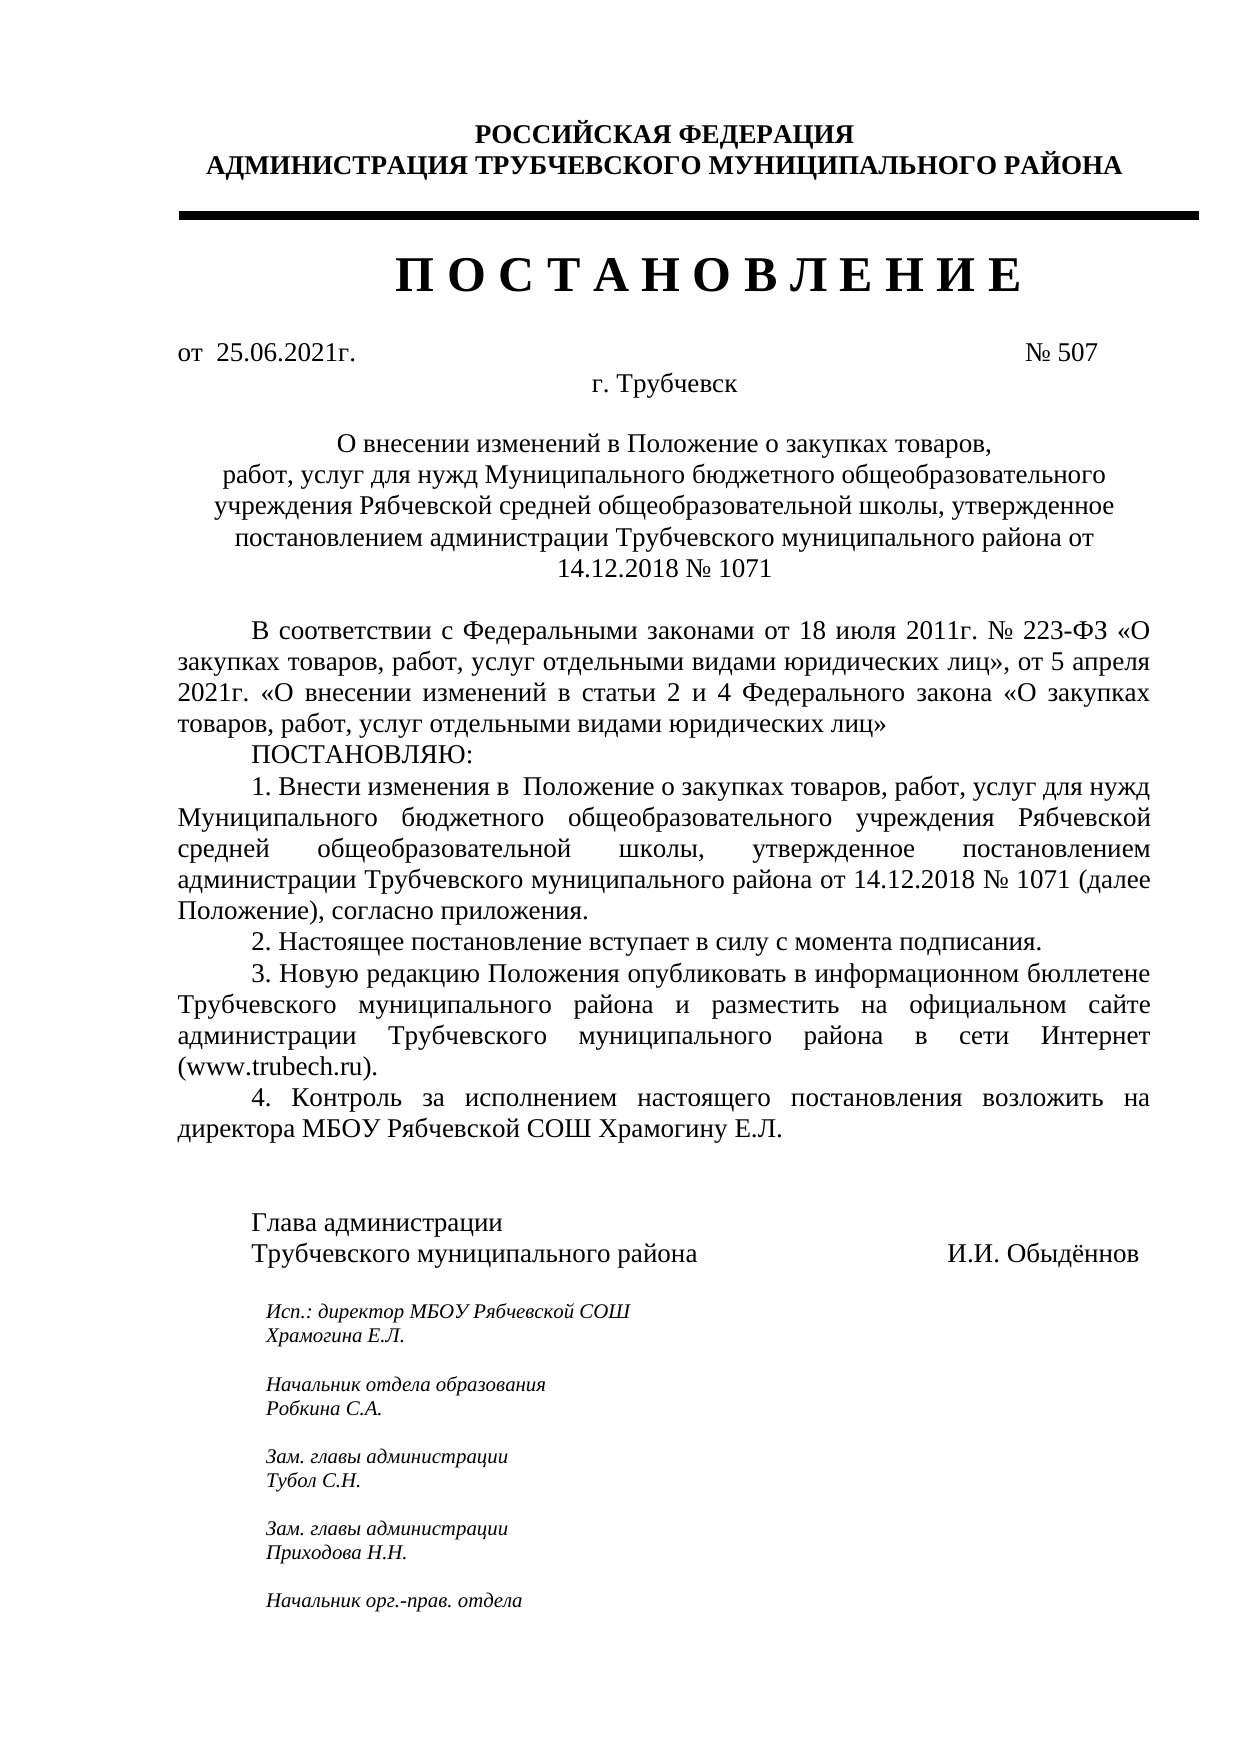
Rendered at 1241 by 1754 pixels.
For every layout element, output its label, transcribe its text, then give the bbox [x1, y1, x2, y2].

subtitle РОССИЙСКАЯ ФЕДЕРАЦИЯ [177, 118, 1152, 149]
text Глава администрации [177, 1206, 1152, 1237]
text Приходова Н.Н. [177, 1540, 1152, 1564]
text 3. Новую редакцию Положения опубликовать в информационном бюллетене Трубчевского муниципального района и разместить на официальном сайте администрации Трубчевского муниципального района в сети Интернет (www.trubech.ru). [177, 957, 1152, 1081]
text Зам. главы администрации [177, 1516, 1152, 1540]
text О внесении изменений в Положение о закупках товаров, [177, 427, 1152, 458]
text Трубчевского муниципального района И.И. Обыдённов [177, 1237, 1152, 1268]
text Исп.: директор МБОУ Рябчевской СОШ [177, 1299, 1152, 1323]
text 1. Внести изменения в Положение о закупках товаров, работ, услуг для нужд Муниципального бюджетного общеобразовательного учреждения Рябчевской средней общеобразовательной школы, утвержденное постановлением администрации Трубчевского муниципального района от 14.12.2018 № 1071 (далее Положение), согласно приложения. [177, 770, 1152, 926]
text Храмогина Е.Л. [177, 1323, 1152, 1347]
text г. Трубчевск [177, 367, 1152, 398]
text АДМИНИСТРАЦИЯ ТРУБЧЕВСКОГО МУНИЦИПАЛЬНОГО РАЙОНА [177, 149, 1152, 180]
text ПОСТАНОВЛЯЮ: [177, 739, 1152, 770]
text П О С Т А Н О В Л Е Н И Е [177, 245, 1152, 303]
text от 25.06.2021г. № 507 [177, 336, 1152, 367]
text Тубол С.Н. [177, 1468, 1152, 1492]
text 4. Контроль за исполнением настоящего постановления возложить на директора МБОУ Рябчевской СОШ Храмогину Е.Л. [177, 1081, 1152, 1143]
text Робкина С.А. [177, 1396, 1152, 1419]
text В соответствии с Федеральными законами от 18 июля 2011г. № 223-ФЗ «О закупках товаров, работ, услуг отдельными видами юридических лиц», от 5 апреля 2021г. «О внесении изменений в статьи 2 и 4 Федерального закона «О закупках товаров, работ, услуг отдельными видами юридических лиц» [177, 614, 1152, 739]
text Начальник отдела образования [177, 1371, 1152, 1396]
text Зам. главы администрации [177, 1444, 1152, 1468]
text Начальник орг.-прав. отдела [177, 1588, 1152, 1612]
text работ, услуг для нужд Муниципального бюджетного общеобразовательного учреждения Рябчевской средней общеобразовательной школы, утвержденное постановлением администрации Трубчевского муниципального района от 14.12.2018 № 1071 [177, 458, 1152, 583]
text 2. Настоящее постановление вступает в силу с момента подписания. [177, 926, 1152, 957]
